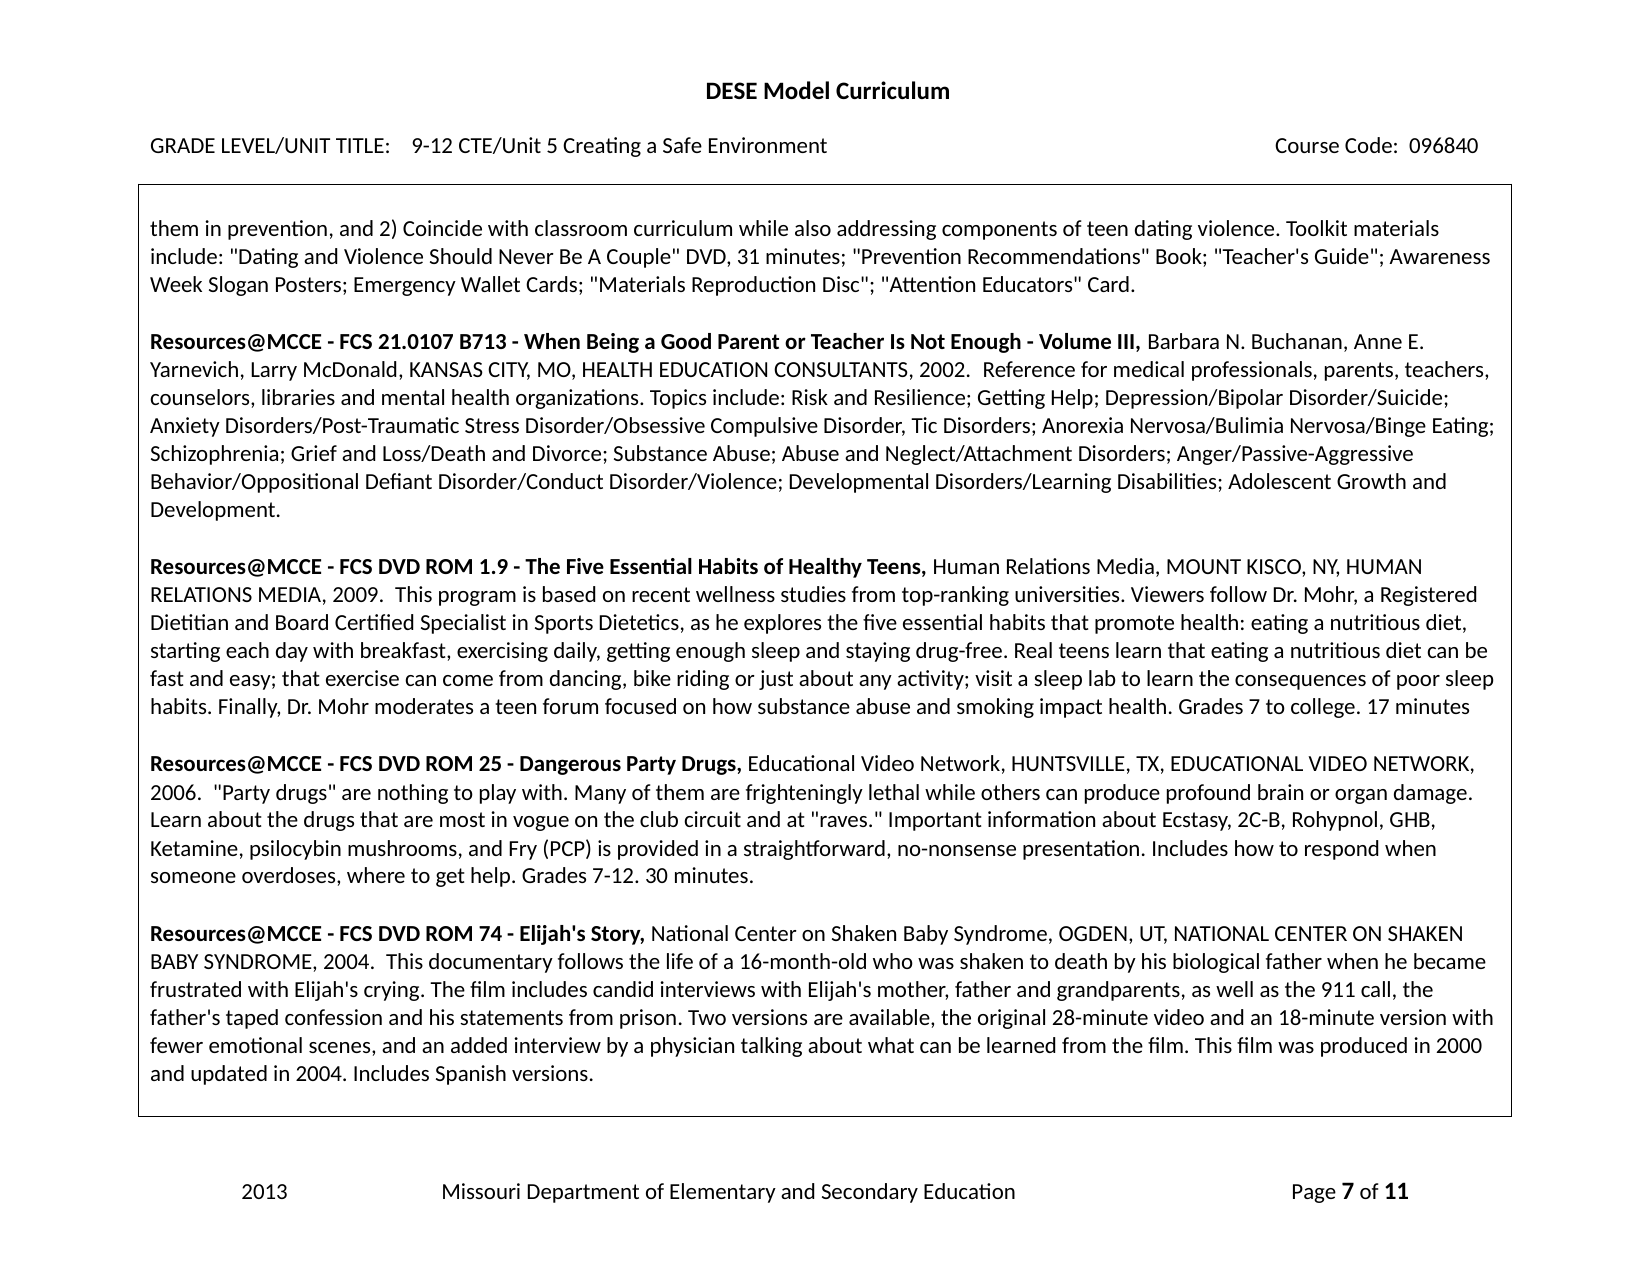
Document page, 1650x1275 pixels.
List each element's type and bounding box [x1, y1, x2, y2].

table_cell [139, 185, 1511, 1116]
